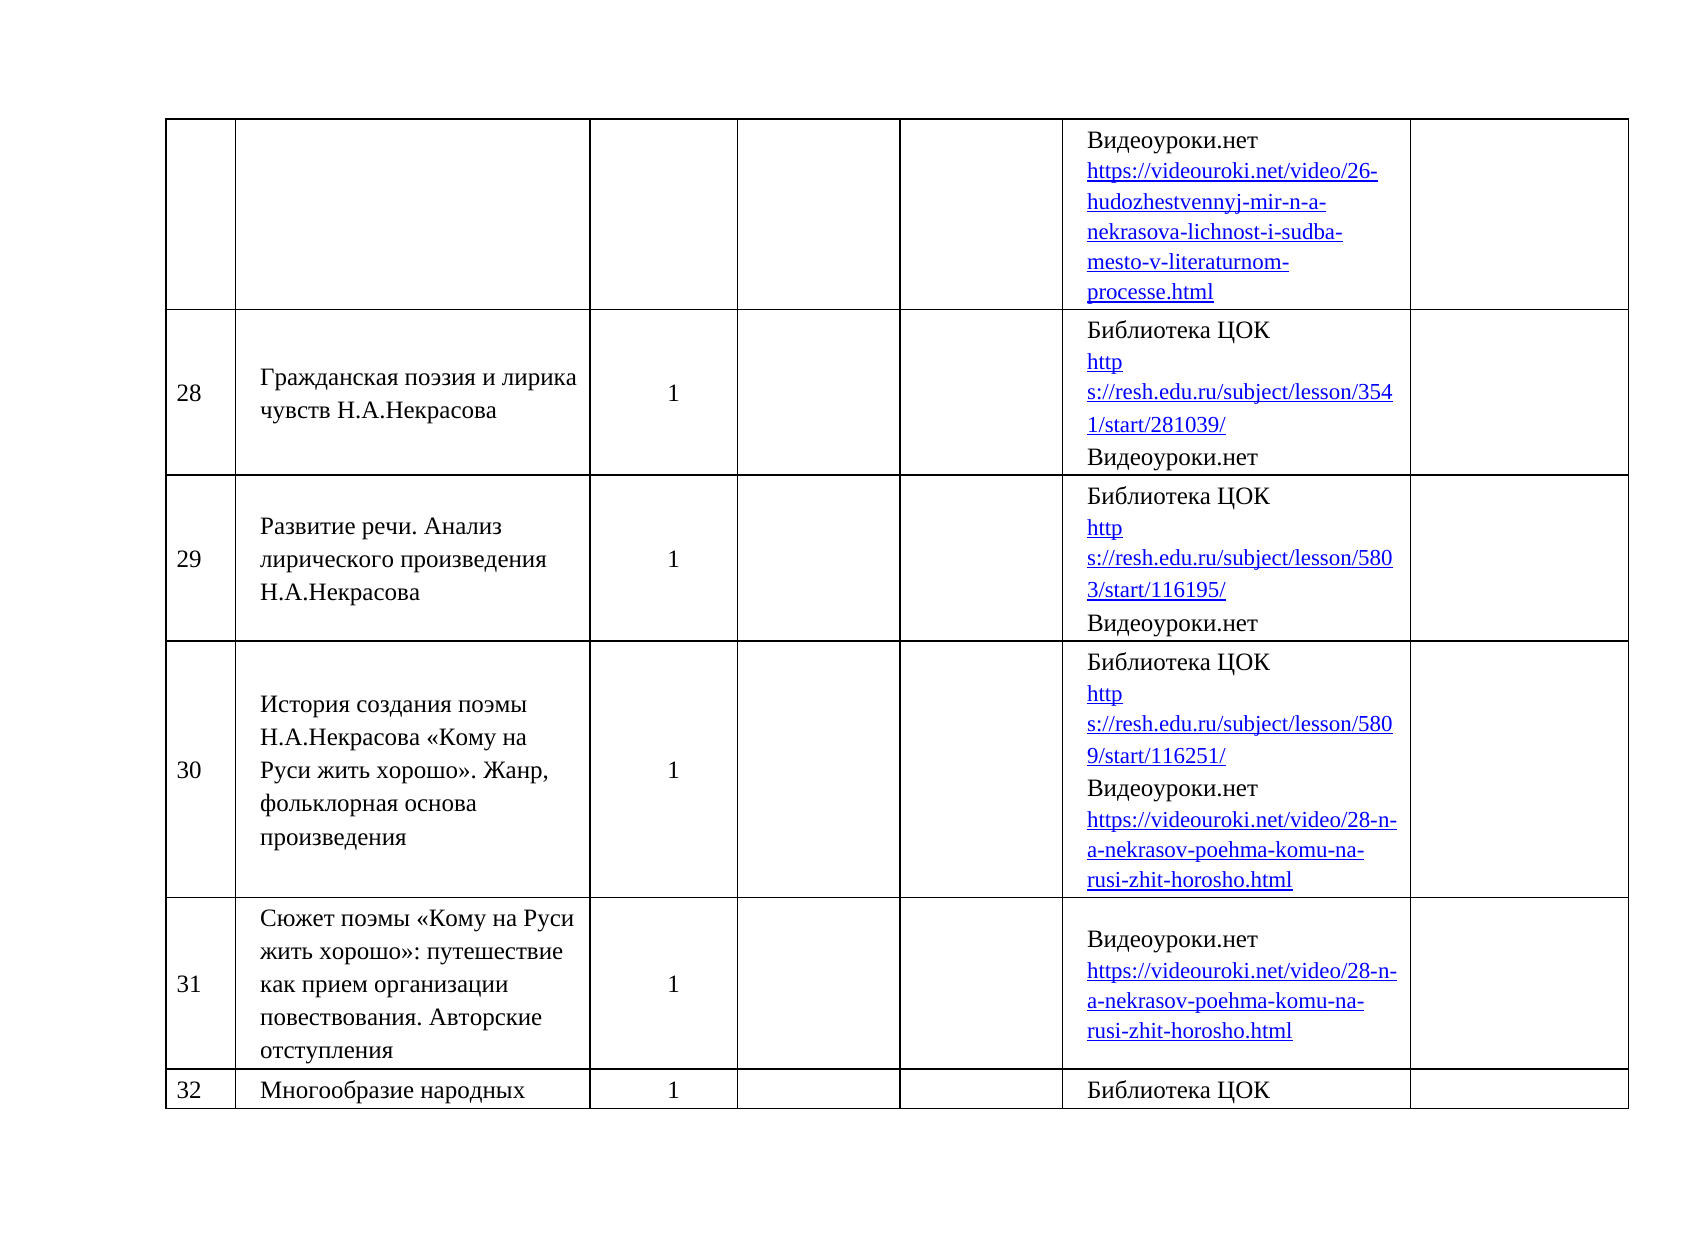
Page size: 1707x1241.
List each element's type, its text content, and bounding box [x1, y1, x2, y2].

table_cell [1411, 476, 1628, 640]
table_cell [738, 476, 899, 640]
table_cell [1411, 310, 1628, 474]
table_cell 1 [591, 476, 737, 640]
table_cell [1411, 898, 1628, 1068]
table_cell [236, 1070, 589, 1107]
table_cell [738, 310, 899, 474]
table_cell 30 [167, 642, 235, 897]
table_cell [901, 898, 1062, 1068]
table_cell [236, 120, 589, 308]
table_cell [901, 1070, 1062, 1107]
table_cell Видеоуроки.нет https://videouroki.net/video/28-n-a-nekrasov-poehma-komu-na-rusi-zhit-horosho.html [1063, 898, 1410, 1068]
table_cell [738, 120, 899, 308]
table_cell [738, 1070, 899, 1107]
table_cell 1 [591, 310, 737, 474]
table_cell 1 [591, 120, 737, 308]
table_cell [1063, 120, 1410, 308]
table_cell [901, 120, 1062, 308]
table_cell [738, 642, 899, 897]
table_cell Библиотека ЦОК https://resh.edu.ru/subject/lesson/3541/start/281039/ Видеоуроки.нет [1063, 310, 1410, 474]
table_cell 32 [167, 1070, 235, 1107]
table_cell [901, 476, 1062, 640]
table_cell [1411, 120, 1628, 308]
table_cell [738, 898, 899, 1068]
table_cell Библиотека ЦОК https://resh.edu.ru/subject/lesson/5809/start/116251/ Видеоуроки.нет https://videouroki.net/video/28-n-a-nekrasov-poehma-komu-na-rusi-zhit-horosho.html [1063, 642, 1410, 897]
table_cell [901, 642, 1062, 897]
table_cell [1063, 1070, 1410, 1107]
table_cell Гражданская поэзия и лирика чувств Н.А.Некрасова [236, 310, 589, 474]
table_cell История создания поэмы Н.А.Некрасова «Кому на Руси жить хорошо». Жанр, фольклорная основа произведения [236, 642, 589, 897]
table_cell 1 [591, 642, 737, 897]
table_cell Развитие речи. Анализ лирического произведения Н.А.Некрасова [236, 476, 589, 640]
table_cell 1 [591, 1070, 737, 1107]
table_cell Библиотека ЦОК https://resh.edu.ru/subject/lesson/5803/start/116195/ Видеоуроки.нет [1063, 476, 1410, 640]
table_cell [1411, 642, 1628, 897]
table_cell 1 [591, 898, 737, 1068]
table_cell 27 [167, 120, 235, 308]
table_cell Сюжет поэмы «Кому на Руси жить хорошо»: путешествие как прием организации повествования. Авторские отступления [236, 898, 589, 1068]
table_cell 31 [167, 898, 235, 1068]
table_cell [901, 310, 1062, 474]
table_cell 29 [167, 476, 235, 640]
table_cell 28 [167, 310, 235, 474]
table_cell [1411, 1070, 1628, 1107]
